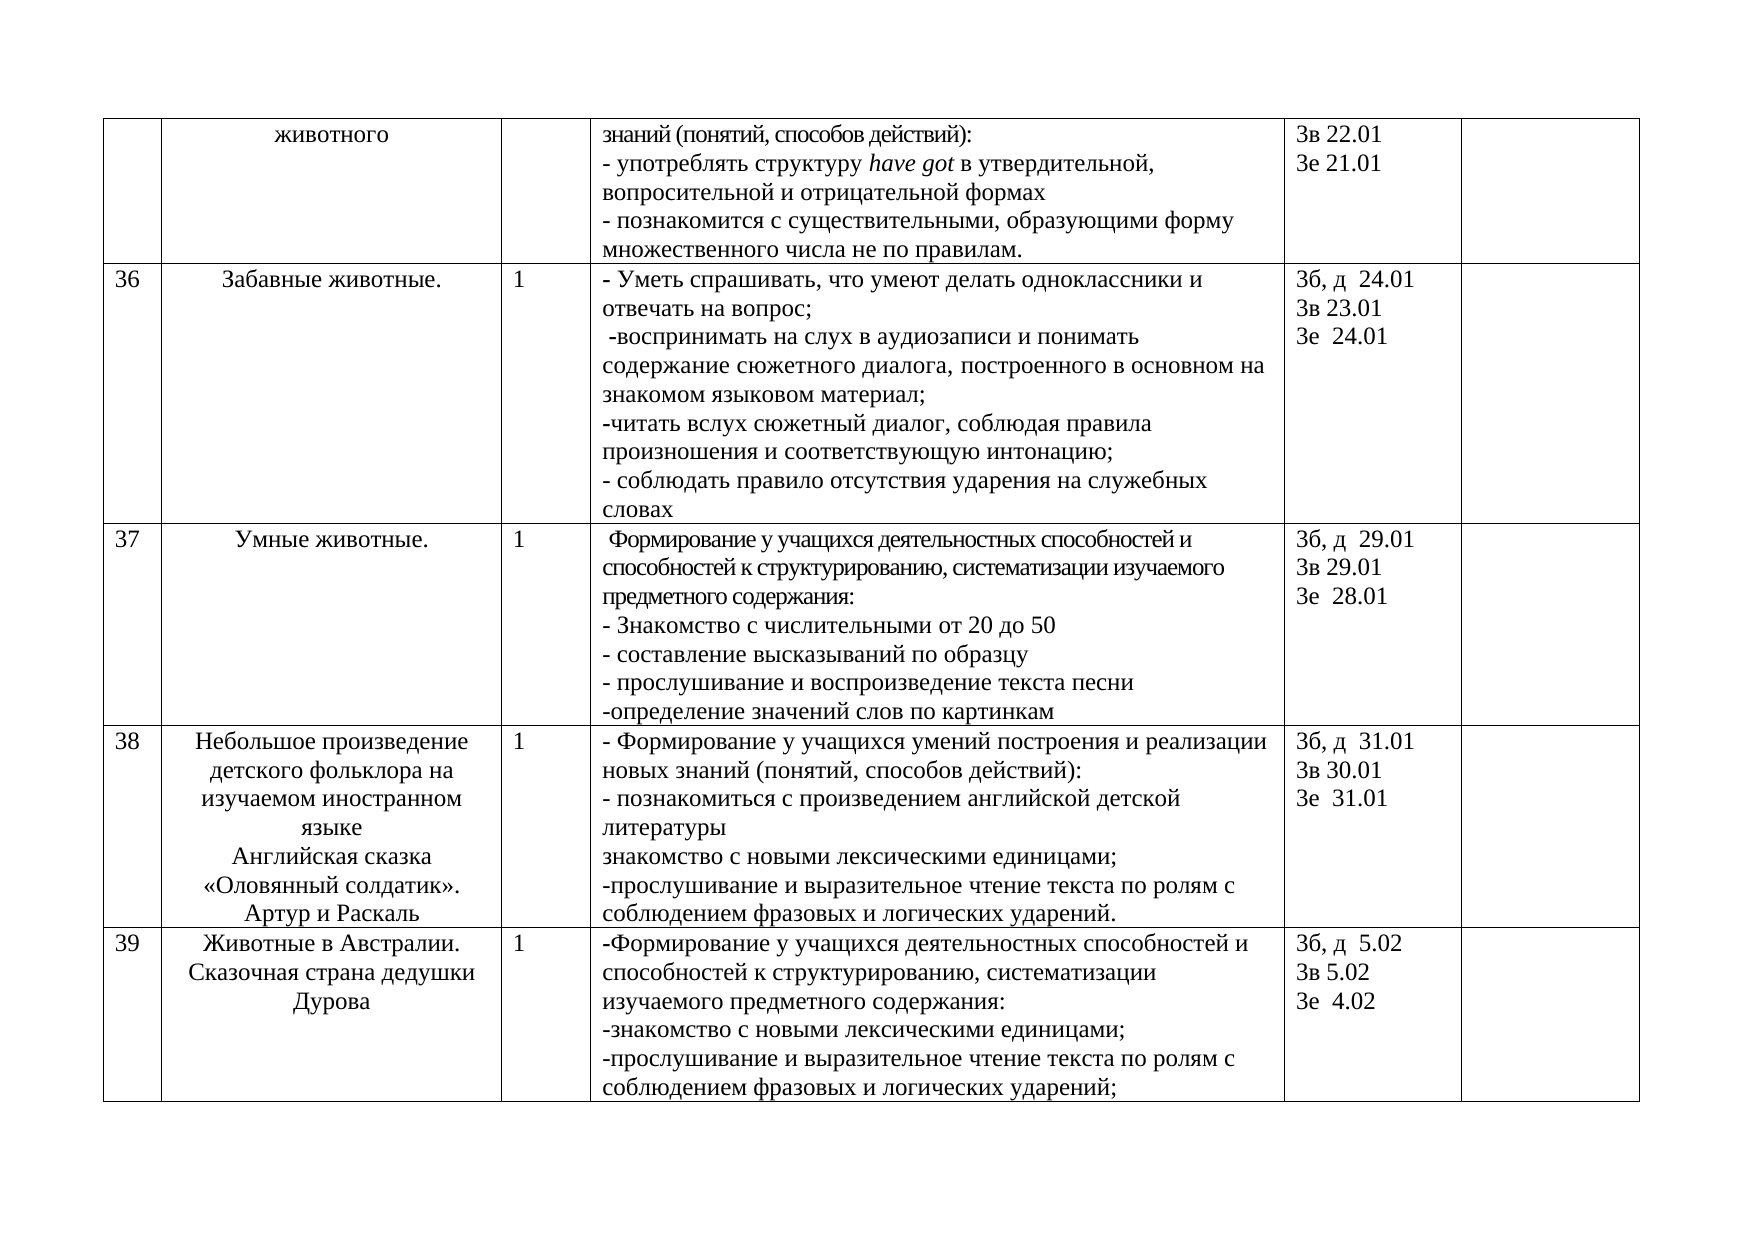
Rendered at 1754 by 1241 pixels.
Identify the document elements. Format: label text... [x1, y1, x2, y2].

table_cell 1 [502, 264, 590, 523]
table_cell 35 [104, 119, 161, 263]
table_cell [162, 119, 501, 263]
table_cell [1462, 264, 1639, 523]
table_cell - Уметь спрашивать, что умеют делать одноклассники и отвечать на вопрос; -воспринимать на слух в аудиозаписи и понимать содержание сюжетного диалога, построенного в основном на знакомом языковом материал; -читать вслух сюжетный диалог, соблюдая правила произношения и соответствующую интонацию; - соблюдать правило отсутствия ударения на служебных словах [591, 264, 1284, 523]
table_cell [1462, 524, 1639, 725]
table_cell 1 [502, 726, 590, 927]
table_cell 1 [502, 524, 590, 725]
table_cell 3б, д 24.01 3в 23.01 3е 24.01 [1285, 264, 1461, 523]
table_cell - Формирование у учащихся умений построения и реализации новых знаний (понятий, способов действий): - познакомиться с произведением английской детской литературы знакомство с новыми лексическими единицами; -прослушивание и выразительное чтение текста по ролям с соблюдением фразовых и логических ударений. [591, 726, 1284, 927]
table_cell 3б, д 31.01 3в 30.01 3е 31.01 [1285, 726, 1461, 927]
table_cell 39 [104, 928, 161, 1101]
table_cell Животные в Австралии. Сказочная страна дедушки Дурова [162, 928, 501, 1101]
table_cell Забавные животные. [162, 264, 501, 523]
table_cell [1462, 119, 1639, 263]
table_cell Небольшое произведение детского фольклора на изучаемом иностранном языке Английская сказка «Оловянный солдатик». Артур и Раскаль [162, 726, 501, 927]
table_cell 37 [104, 524, 161, 725]
table_cell Умные животные. [162, 524, 501, 725]
table_cell [1462, 928, 1639, 1101]
table_cell 1 [502, 119, 590, 263]
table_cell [591, 119, 1284, 263]
table_cell [1462, 726, 1639, 927]
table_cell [1285, 119, 1461, 263]
table_cell 3б, д 5.02 3в 5.02 3е 4.02 [1285, 928, 1461, 1101]
table_cell 3б, д 29.01 3в 29.01 3е 28.01 [1285, 524, 1461, 725]
table_cell -Формирование у учащихся деятельностных способностей и способностей к структурированию, систематизации изучаемого предметного содержания: -знакомство с новыми лексическими единицами; -прослушивание и выразительное чтение текста по ролям с соблюдением фразовых и логических ударений; [591, 928, 1284, 1101]
table_cell 1 [502, 928, 590, 1101]
table_cell 38 [104, 726, 161, 927]
table_cell 36 [104, 264, 161, 523]
table_cell Формирование у учащихся деятельностных способностей и способностей к структурированию, систематизации изучаемого предметного содержания: - Знакомство с числительными от 20 до 50 - составление высказываний по образцу - прослушивание и воспроизведение текста песни -определение значений слов по картинкам [591, 524, 1284, 725]
